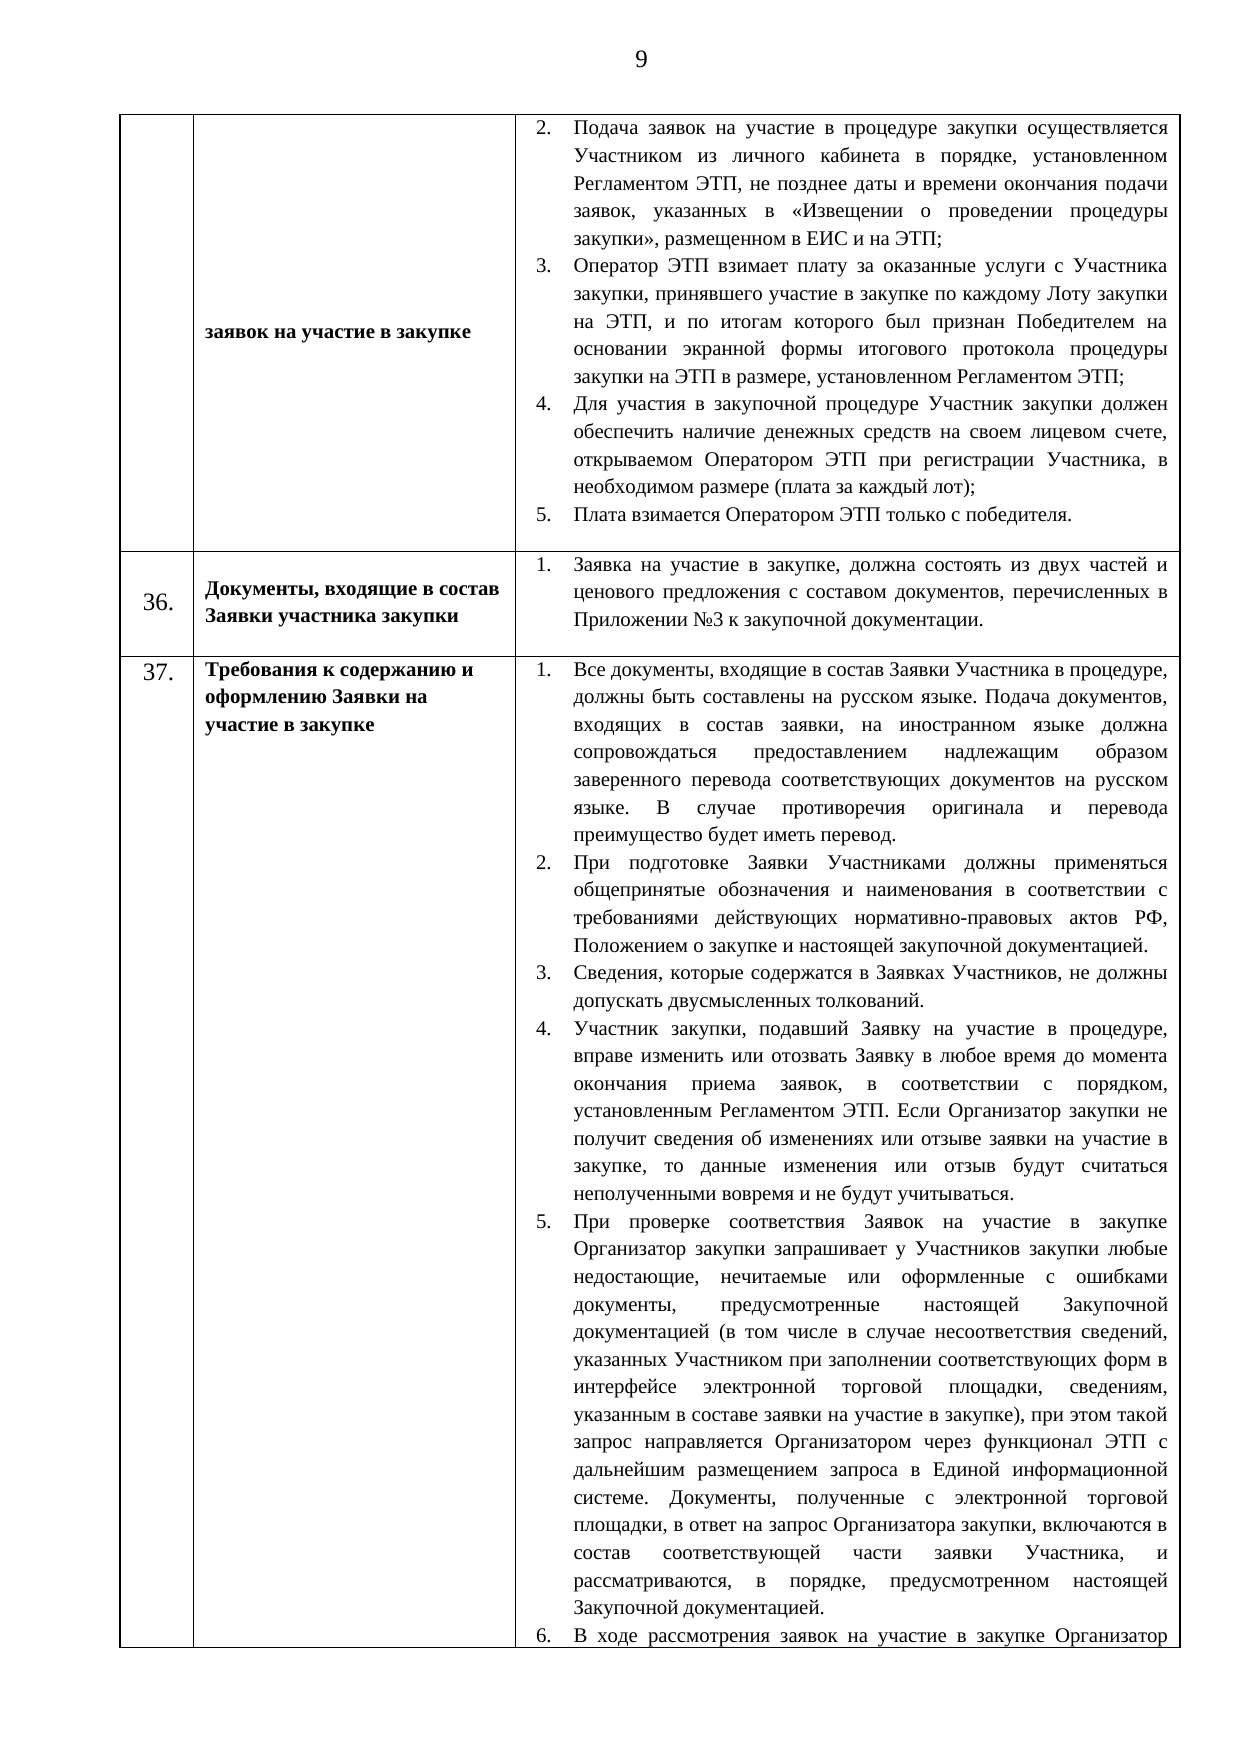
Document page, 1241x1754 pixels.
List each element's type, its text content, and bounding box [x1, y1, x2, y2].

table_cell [516, 657, 1179, 1647]
table_cell [121, 552, 193, 656]
table_cell Документы, входящие в состав Заявки участника закупки [194, 552, 515, 656]
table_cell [194, 657, 515, 1647]
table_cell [516, 115, 1179, 551]
table_cell [121, 657, 193, 1647]
table_cell Заявка на участие в закупке, должна состоять из двух частей и ценового предложения с составом документов, перечисленных в Приложении №3 к закупочной документации. [516, 552, 1179, 656]
table_cell [121, 115, 193, 551]
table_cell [194, 115, 515, 551]
